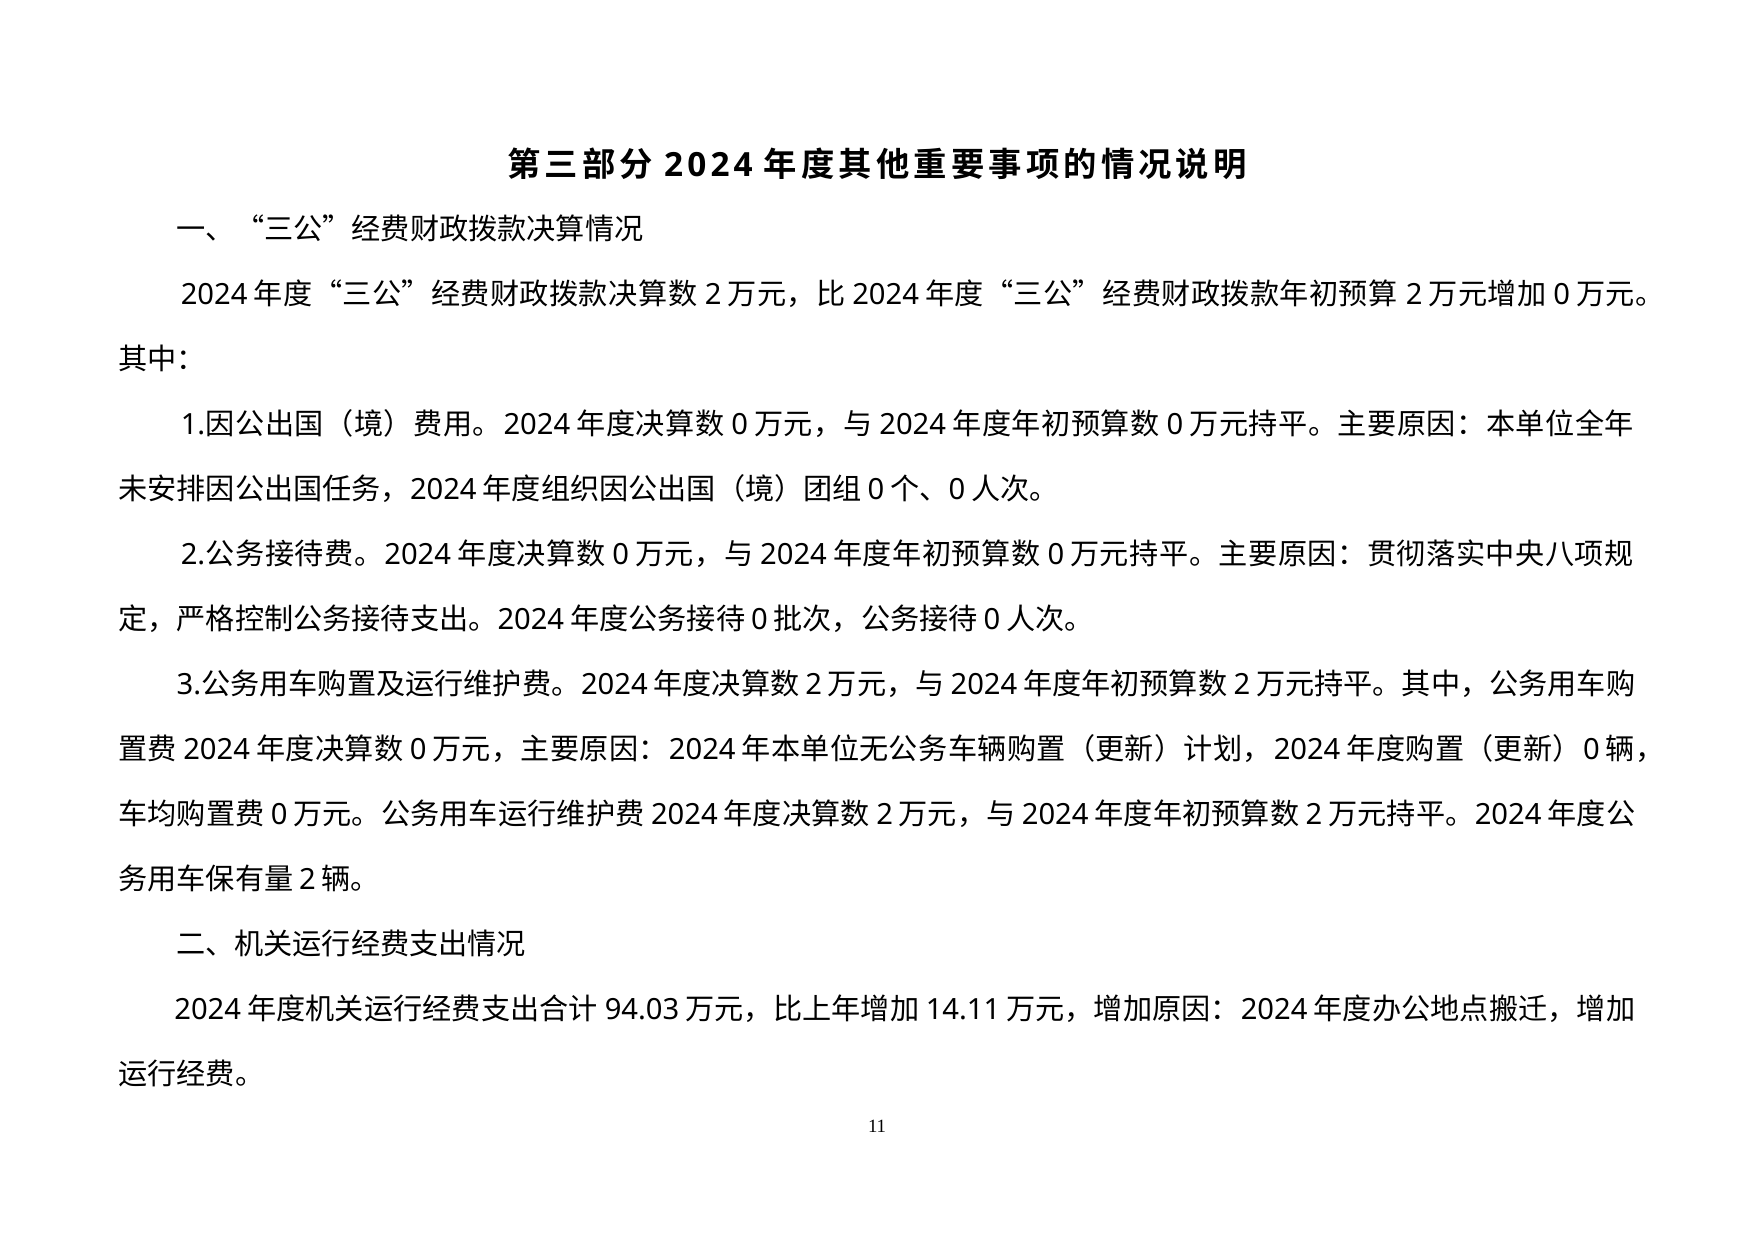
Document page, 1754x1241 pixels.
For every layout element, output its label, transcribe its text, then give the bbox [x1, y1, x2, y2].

text 2024年度机关运行经费支出合计94.03万元，比上年增加14.11万元，增加原因：2024年度办公地点搬迁，增加运行经费。 [118, 974, 1636, 1104]
text 2024年度“三公”经费财政拨款决算数2万元，比2024年度“三公”经费财政拨款年初预算2万元增加0万元。其中： [118, 259, 1636, 389]
text 一、“三公”经费财政拨款决算情况 [118, 194, 1636, 259]
text 2.公务接待费。2024年度决算数0万元，与2024年度年初预算数0万元持平。主要原因：贯彻落实中央八项规定，严格控制公务接待支出。2024年度公务接待0批次，公务接待0人次。 [118, 519, 1636, 649]
text 第三部分2024年度其他重要事项的情况说明 [118, 129, 1636, 194]
text 二、机关运行经费支出情况 [118, 909, 1636, 974]
text 1.因公出国（境）费用。2024年度决算数0万元，与2024年度年初预算数0万元持平。主要原因：本单位全年未安排因公出国任务，2024年度组织因公出国（境）团组0个、0人次。 [118, 389, 1636, 519]
text 3.公务用车购置及运行维护费。2024年度决算数2万元，与2024年度年初预算数2万元持平。其中，公务用车购置费2024年度决算数0万元，主要原因：2024年本单位无公务车辆购置（更新）计划，2024年度购置（更新）0辆，车均购置费0万元。公务用车运行维护费2024年度决算数2万元，与2024年度年初预算数2万元持平。2024年度公务用车保有量2辆。 [118, 649, 1636, 909]
